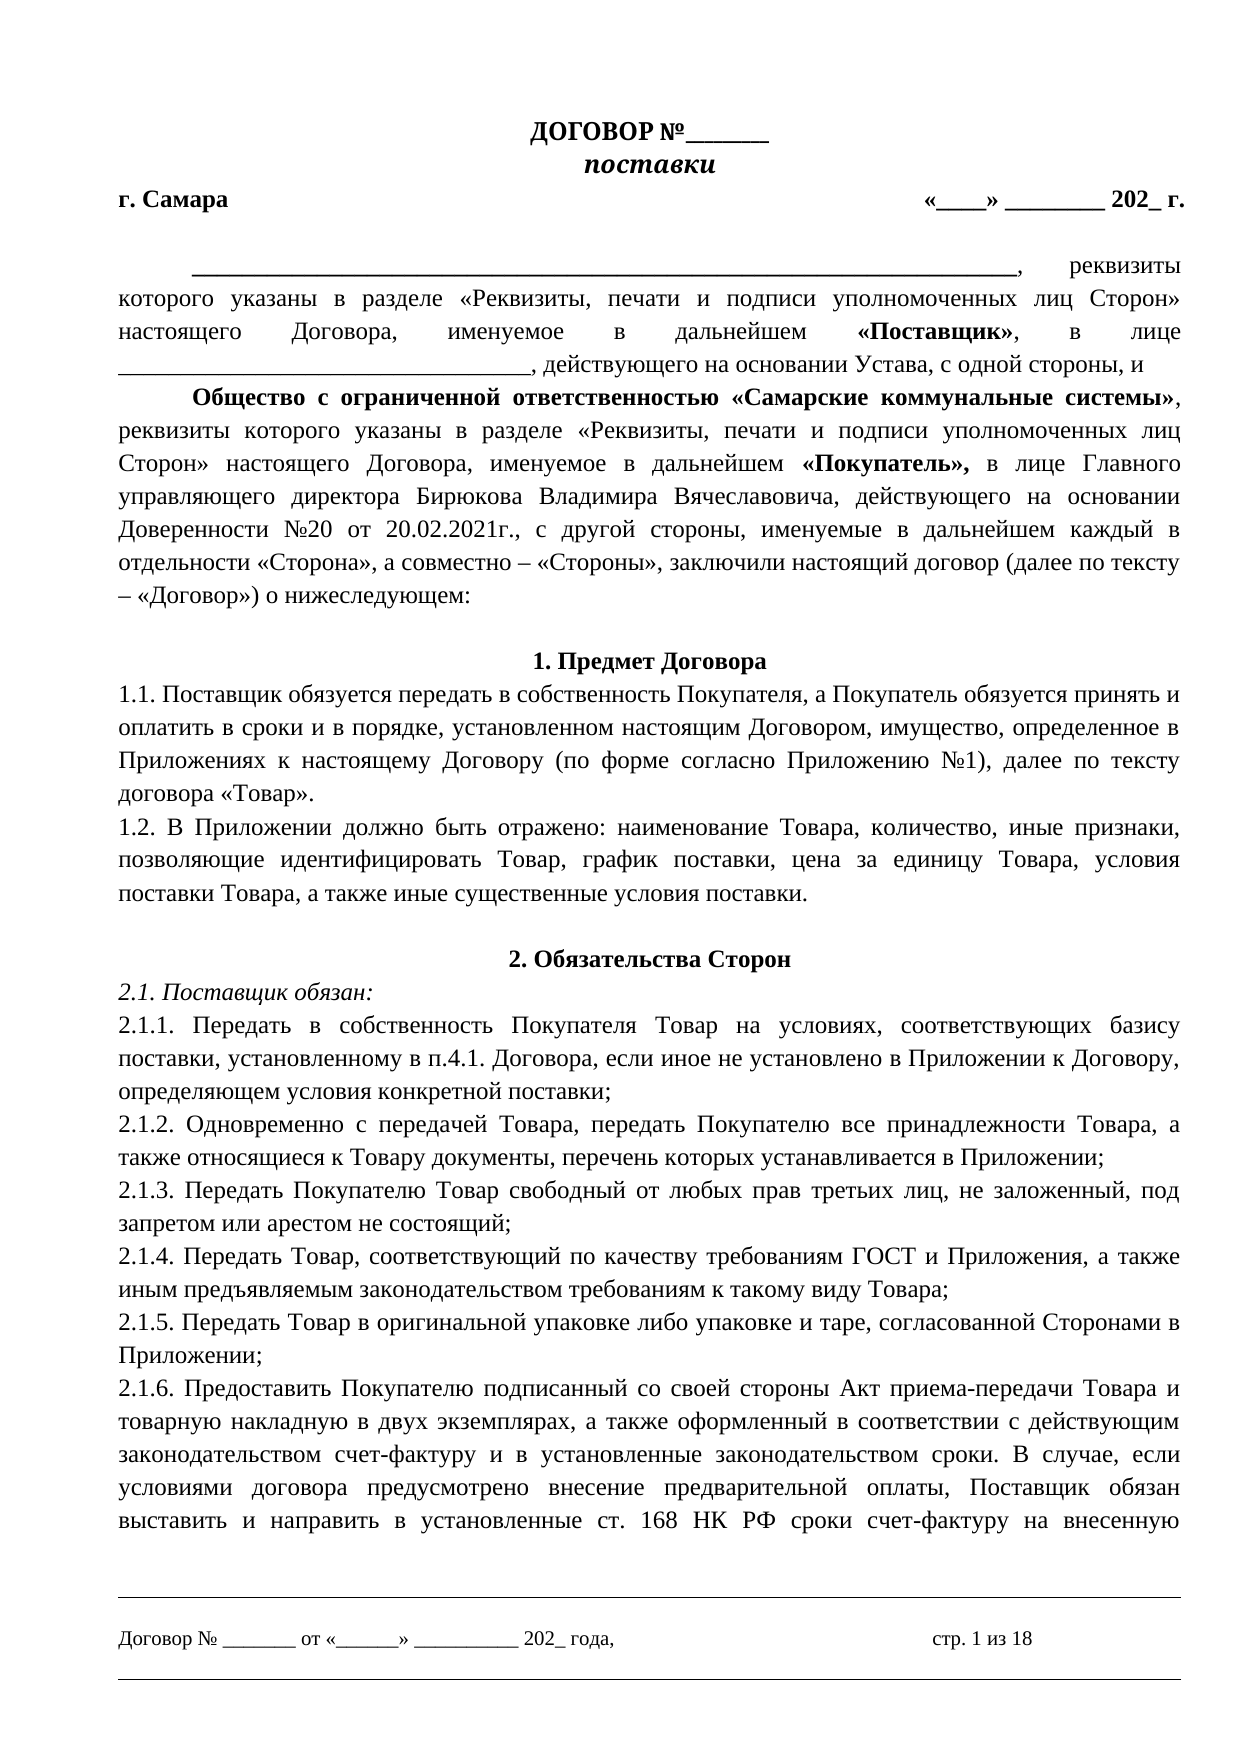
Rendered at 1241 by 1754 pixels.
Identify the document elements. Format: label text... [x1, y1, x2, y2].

text 2. Обязательства Сторон [118, 944, 1181, 972]
text 1.2. В Приложении должно быть отражено: наименование Товара, количество, иные признаки, позволяющие идентифицировать Товар, график поставки, цена за единицу Товара, условия поставки Товара, а также иные существенные условия поставки. [118, 812, 1181, 906]
text 2.1.3. Передать Покупателю Товар свободный от любых прав третьих лиц, не заложенный, под запретом или арестом не состоящий; [118, 1175, 1181, 1237]
text __________________________________________________________________, реквизиты которого указаны в разделе «Реквизиты, печати и подписи уполномоченных лиц Сторон» настоящего Договора, именуемое в дальнейшем «Поставщик», в лице _________________________________, действующего на основании Устава, с одной стороны, и [118, 250, 1181, 378]
text 2.1. Поставщик обязан: [118, 977, 1181, 1005]
title поставки [118, 151, 1181, 180]
table_header г. Самара [107, 184, 620, 217]
text 2.1.1. Передать в собственность Покупателя Товар на условиях, соответствующих базису поставки, установленному в п.4.1. Договора, если иное не установлено в Приложении к Договору, определяющем условия конкретной поставки; [118, 1010, 1181, 1104]
title ДОГОВОР №_________ [118, 118, 1181, 147]
table_header «____» ________ 202_ г. [620, 184, 1196, 217]
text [118, 1373, 1181, 1534]
text 2.1.4. Передать Товар, соответствующий по качеству требованиям ГОСТ и Приложения, а также иным предъявляемым законодательством требованиям к такому виду Товара; [118, 1241, 1181, 1303]
text Общество с ограниченной ответственностью «Самарские коммунальные системы», реквизиты которого указаны в разделе «Реквизиты, печати и подписи уполномоченных лиц Сторон» настоящего Договора, именуемое в дальнейшем «Покупатель», в лице Главного управляющего директора Бирюкова Владимира Вячеславовича, действующего на основании Доверенности №20 от 20.02.2021г., с другой стороны, именуемые в дальнейшем каждый в отдельности «Сторона», а совместно – «Стороны», заключили настоящий договор (далее по тексту – «Договор») о нижеследующем: [118, 382, 1181, 609]
text 2.1.5. Передать Товар в оригинальной упаковке либо упаковке и таре, согласованной Сторонами в Приложении; [118, 1307, 1181, 1369]
text 1. Предмет Договора [118, 646, 1181, 675]
text 1.1. Поставщик обязуется передать в собственность Покупателя, а Покупатель обязуется принять и оплатить в сроки и в порядке, установленном настоящим Договором, имущество, определенное в Приложениях к настоящему Договору (по форме согласно Приложению №1), далее по тексту договора «Товар». [118, 679, 1181, 807]
text 2.1.2. Одновременно с передачей Товара, передать Покупателю все принадлежности Товара, а также относящиеся к Товару документы, перечень которых устанавливается в Приложении; [118, 1109, 1181, 1171]
